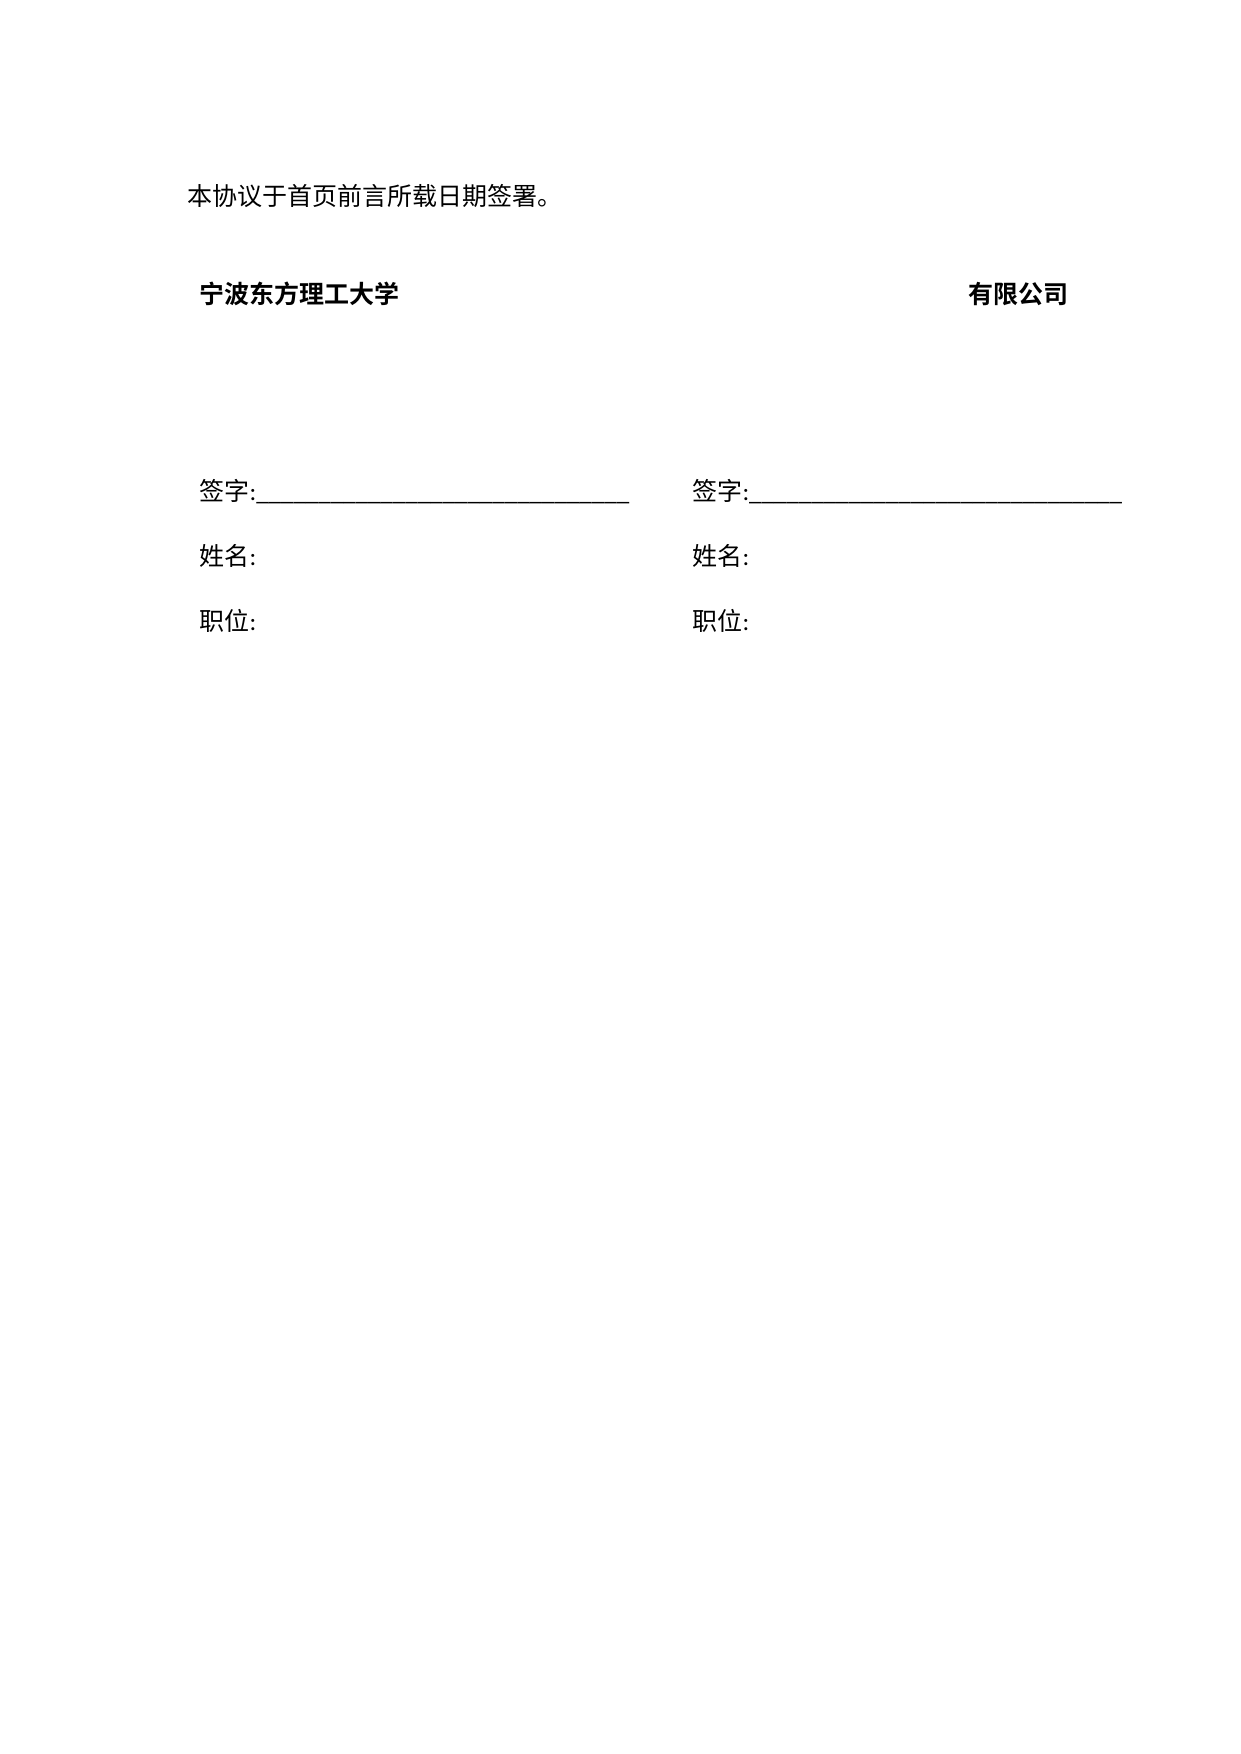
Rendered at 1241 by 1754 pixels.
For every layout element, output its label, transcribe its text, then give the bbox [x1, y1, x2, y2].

table_header 有限公司 [682, 261, 1173, 326]
table_header 宁波东方理工大学 [189, 261, 681, 326]
table_cell 签字:______________________________ 姓名: 职位: [682, 327, 1173, 652]
text 本协议于首页前言所载日期签署。 [187, 162, 1053, 227]
table_cell 签字:______________________________ 姓名: 职位: [189, 327, 681, 652]
